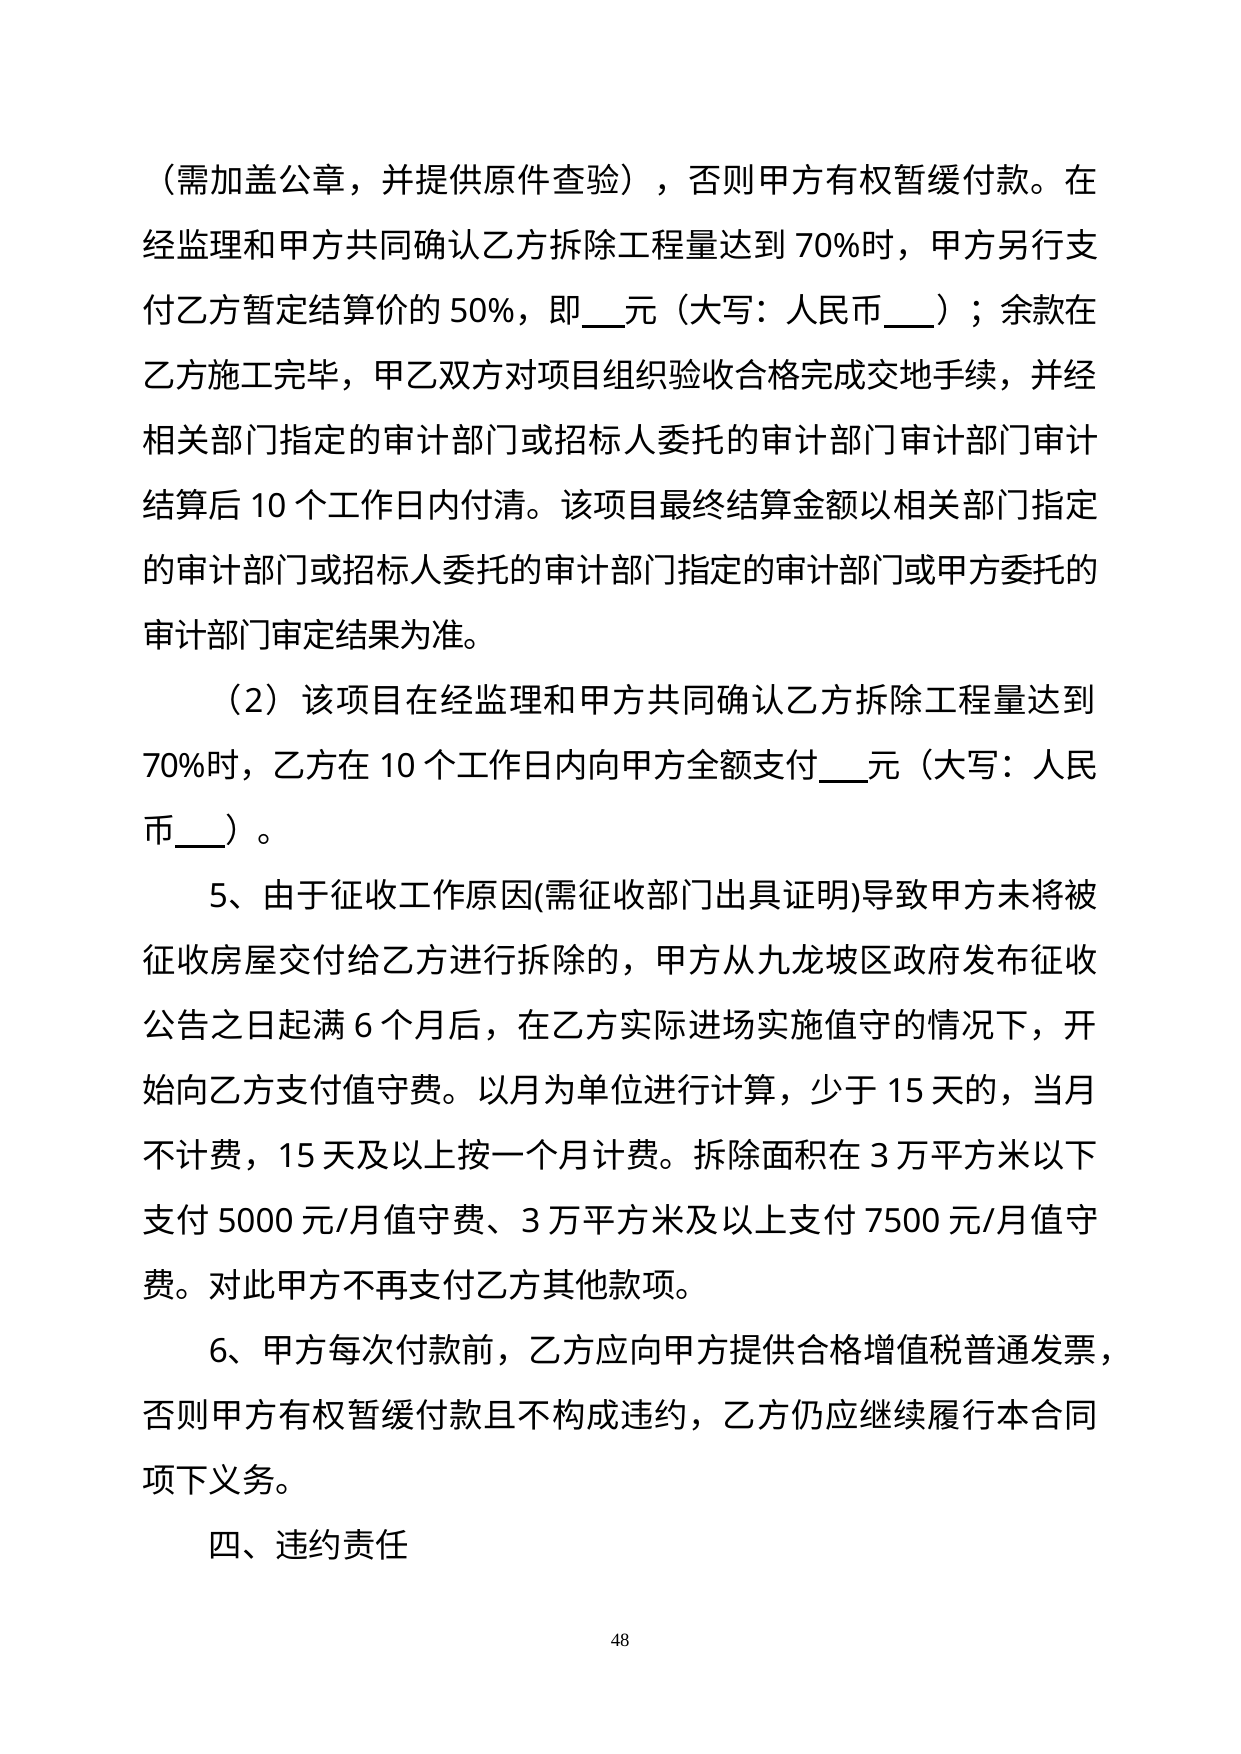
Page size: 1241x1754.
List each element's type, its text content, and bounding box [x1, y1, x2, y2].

text 6、甲方每次付款前，乙方应向甲方提供合格增值税普通发票，否则甲方有权暂缓付款且不构成违约，乙方仍应继续履行本合同项下义务。 [142, 1316, 1098, 1511]
text （2）该项目在经监理和甲方共同确认乙方拆除工程量达到70%时，乙方在10个工作日内向甲方全额支付 元（大写：人民币 ）。 [142, 666, 1098, 861]
text 四、违约责任 [142, 1511, 1098, 1576]
text 5、由于征收工作原因(需征收部门出具证明)导致甲方未将被征收房屋交付给乙方进行拆除的，甲方从九龙坡区政府发布征收公告之日起满6个月后，在乙方实际进场实施值守的情况下，开始向乙方支付值守费。以月为单位进行计算，少于15天的，当月不计费，15天及以上按一个月计费。拆除面积在3万平方米以下支付5000元/月值守费、3万平方米及以上支付7500元/月值守费。对此甲方不再支付乙方其他款项。 [142, 861, 1098, 1316]
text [142, 146, 1098, 666]
